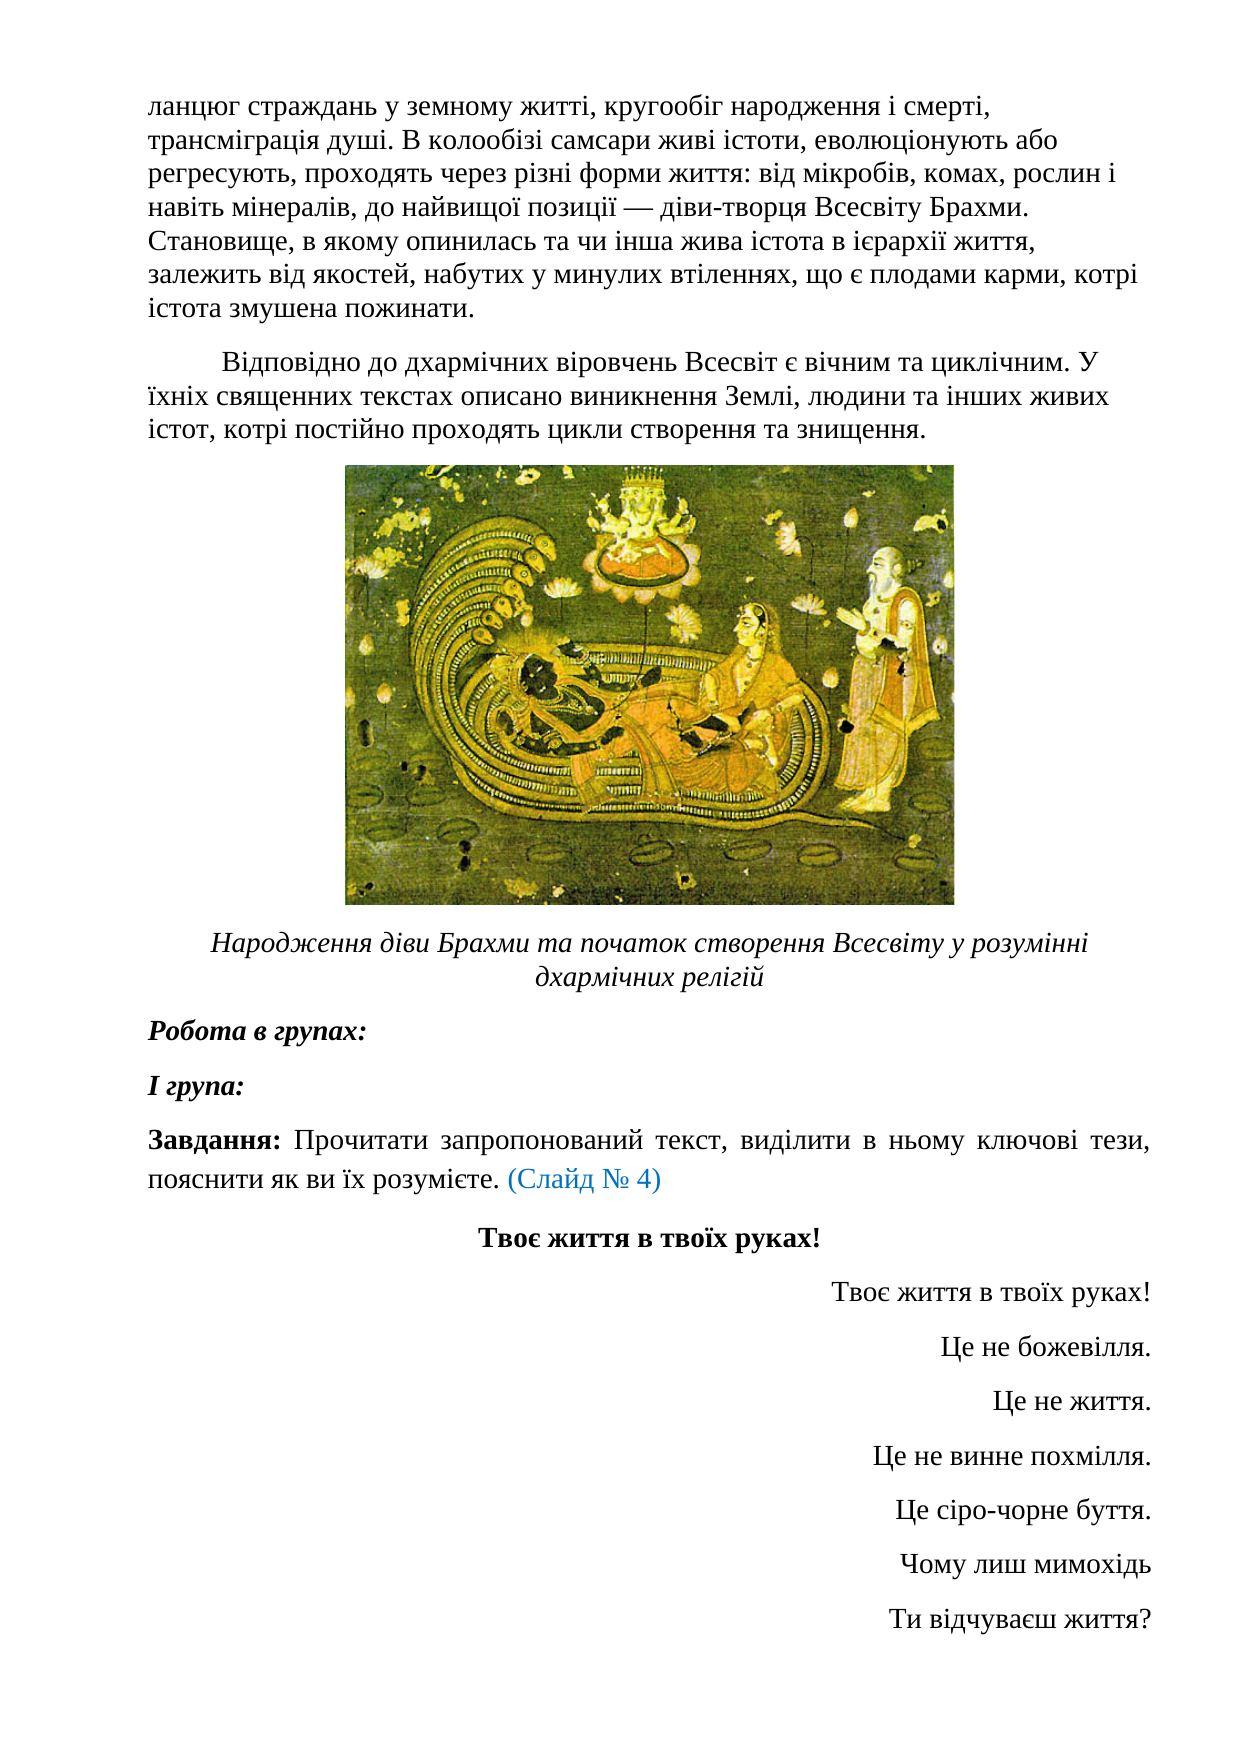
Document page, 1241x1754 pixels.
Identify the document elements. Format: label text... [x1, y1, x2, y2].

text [148, 88, 1152, 323]
text Робота в групах: [148, 1013, 1152, 1047]
text Твоє життя в твоїх руках! [148, 1220, 1152, 1254]
text I група: [148, 1068, 1152, 1101]
text Ти відчуваєш життя? [148, 1601, 1152, 1634]
text Це сіро-чорне буття. [148, 1492, 1152, 1526]
picture [345, 465, 955, 905]
text Відповідно до дхармічних віровчень Всесвіт є вічним та циклічним. У їхніх священних текстах описано виникнення Землі, людини та інших живих істот, котрі постійно проходять цикли створення та знищення. [148, 344, 1152, 445]
text Народження діви Брахми та початок створення Всесвіту у розумінні дхармічних релігій [148, 926, 1152, 993]
text Завдання: Прочитати запропонований текст, виділити в ньому ключові тези, пояснити як ви їх розумієте. (Слайд № 4) [148, 1122, 1152, 1194]
text Це не життя. [148, 1383, 1152, 1417]
text Чому лиш мимохідь [148, 1546, 1152, 1580]
text Твоє життя в твоїх руках! [148, 1274, 1152, 1308]
text Це не винне похмілля. [148, 1438, 1152, 1471]
text Це не божевілля. [148, 1329, 1152, 1362]
